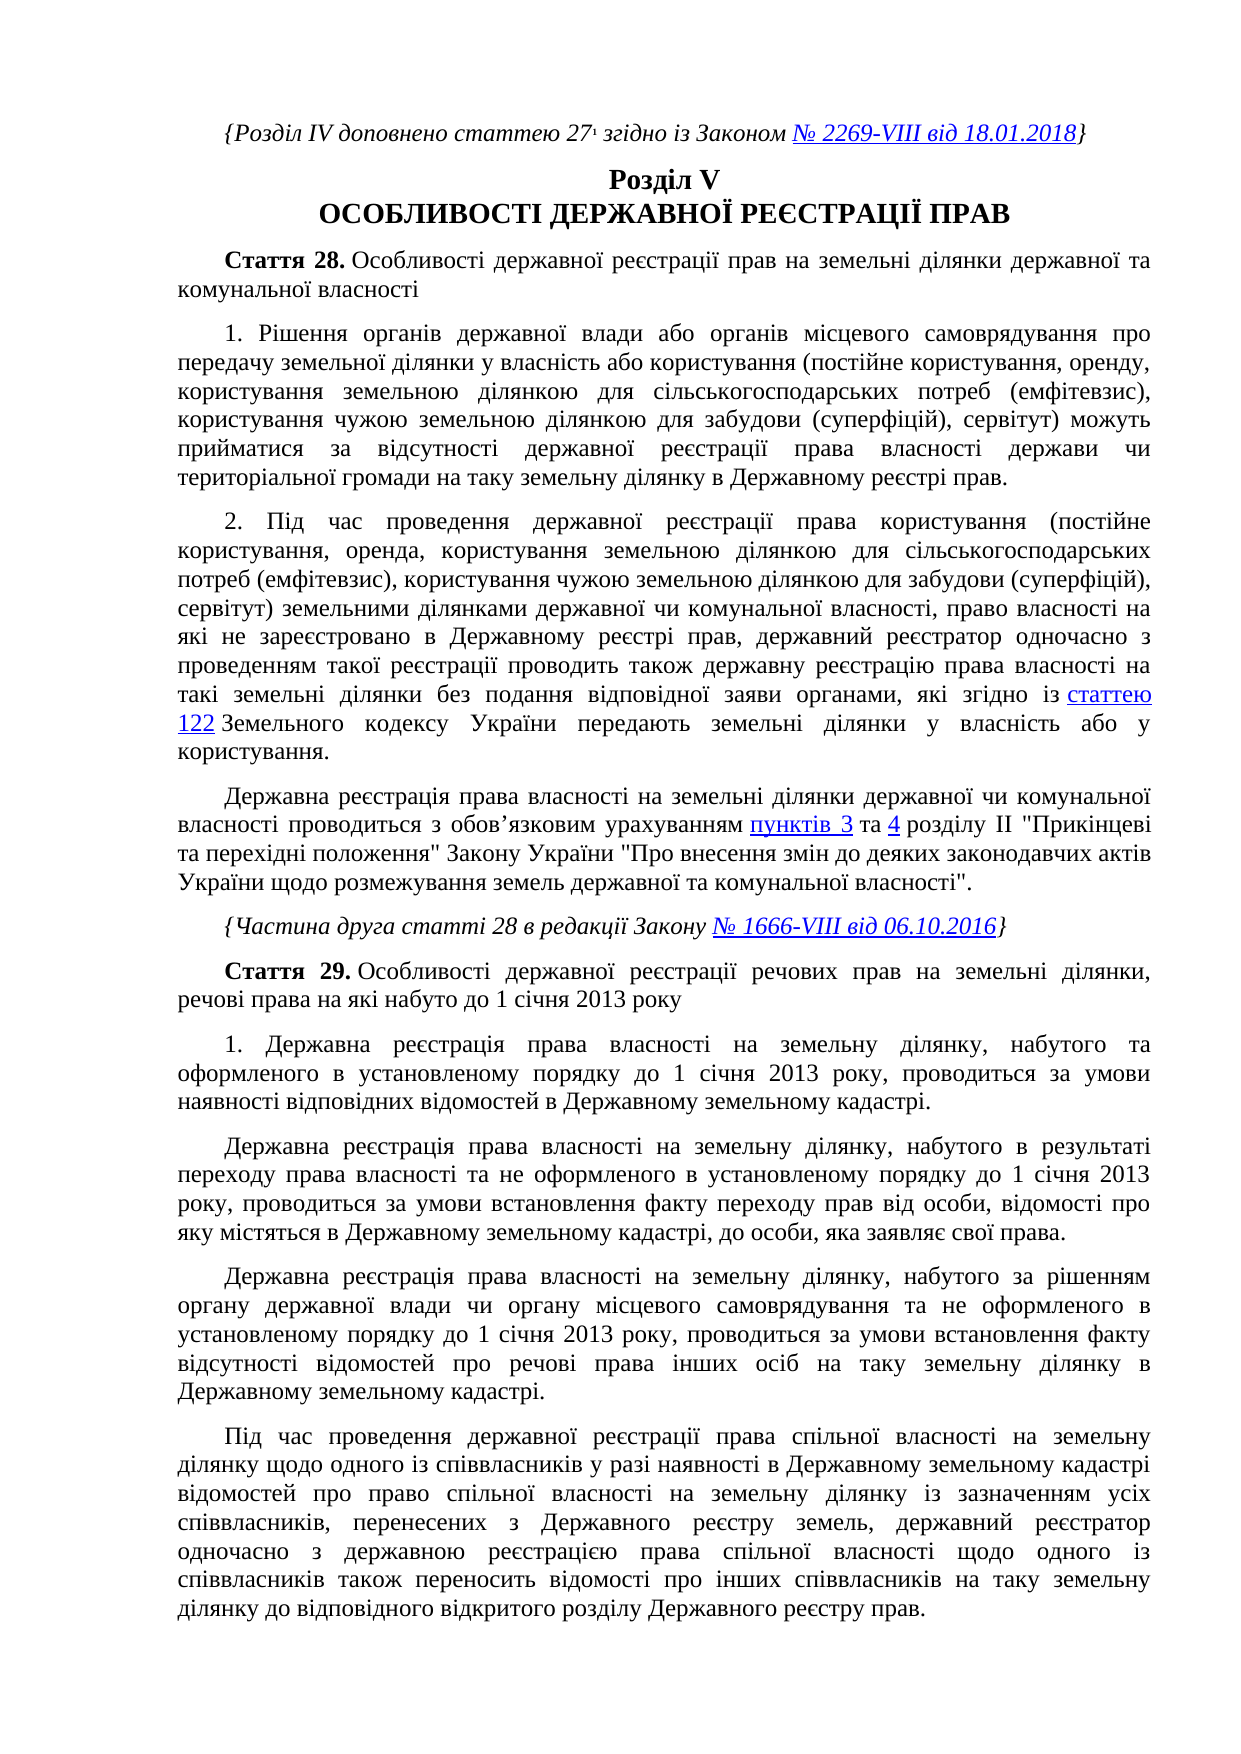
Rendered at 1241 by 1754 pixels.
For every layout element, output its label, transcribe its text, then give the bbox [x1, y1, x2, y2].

text Стаття 28. Особливості державної реєстрації прав на земельні ділянки державної та комунальної власності [177, 245, 1152, 303]
text Стаття 29. Особливості державної реєстрації речових прав на земельні ділянки, речові права на які набуто до 1 січня 2013 року [177, 956, 1152, 1013]
text 1. Рішення органів державної влади або органів місцевого самоврядування про передачу земельної ділянки у власність або користування (постійне користування, оренду, користування земельною ділянкою для сільськогосподарських потреб (емфітевзис), користування чужою земельною ділянкою для забудови (суперфіцій), сервітут) можуть прийматися за відсутності державної реєстрації права власності держави чи територіальної громади на таку земельну ділянку в Державному реєстрі прав. [177, 318, 1152, 491]
text Розділ V ОСОБЛИВОСТІ ДЕРЖАВНОЇ РЕЄСТРАЦІЇ ПРАВ [224, 162, 1105, 229]
text 2. Під час проведення державної реєстрації права користування (постійне користування, оренда, користування земельною ділянкою для сільськогосподарських потреб (емфітевзис), користування чужою земельною ділянкою для забудови (суперфіцій), сервітут) земельними ділянками державної чи комунальної власності, право власності на які не зареєстровано в Державному реєстрі прав, державний реєстратор одночасно з проведенням такої реєстрації проводить також державну реєстрацію права власності на такі земельні ділянки без подання відповідної заяви органами, які згідно із статтею 122 Земельного кодексу України передають земельні ділянки у власність або у користування. [177, 506, 1152, 765]
text Державна реєстрація права власності на земельні ділянки державної чи комунальної власності проводиться з обов’язковим урахуванням пунктів 3 та 4 розділу II "Прикінцеві та перехідні положення" Закону України "Про внесення змін до деяких законодавчих актів України щодо розмежування земель державної та комунальної власності". [177, 781, 1152, 896]
text {Розділ IV доповнено статтею 27-1 згідно із Законом № 2269-VIII від 18.01.2018} [177, 118, 1152, 147]
text Державна реєстрація права власності на земельну ділянку, набутого за рішенням органу державної влади чи органу місцевого самоврядування та не оформленого в установленому порядку до 1 січня 2013 року, проводиться за умови встановлення факту відсутності відомостей про речові права інших осіб на таку земельну ділянку в Державному земельному кадастрі. [177, 1261, 1152, 1405]
text 1. Державна реєстрація права власності на земельну ділянку, набутого та оформленого в установленому порядку до 1 січня 2013 року, проводиться за умови наявності відповідних відомостей в Державному земельному кадастрі. [177, 1029, 1152, 1115]
text Державна реєстрація права власності на земельну ділянку, набутого в результаті переходу права власності та не оформленого в установленому порядку до 1 січня 2013 року, проводиться за умови встановлення факту переходу прав від особи, відомості про яку містяться в Державному земельному кадастрі, до особи, яка заявляє свої права. [177, 1131, 1152, 1246]
text {Частина друга статті 28 в редакції Закону № 1666-VIII від 06.10.2016} [177, 911, 1152, 940]
text Під час проведення державної реєстрації права спільної власності на земельну ділянку щодо одного із співвласників у разі наявності в Державному земельному кадастрі відомостей про право спільної власності на земельну ділянку із зазначенням усіх співвласників, перенесених з Державного реєстру земель, державний реєстратор одночасно з державною реєстрацією права спільної власності щодо одного із співвласників також переносить відомості про інших співвласників на таку земельну ділянку до відповідного відкритого розділу Державного реєстру прав. [177, 1421, 1152, 1622]
